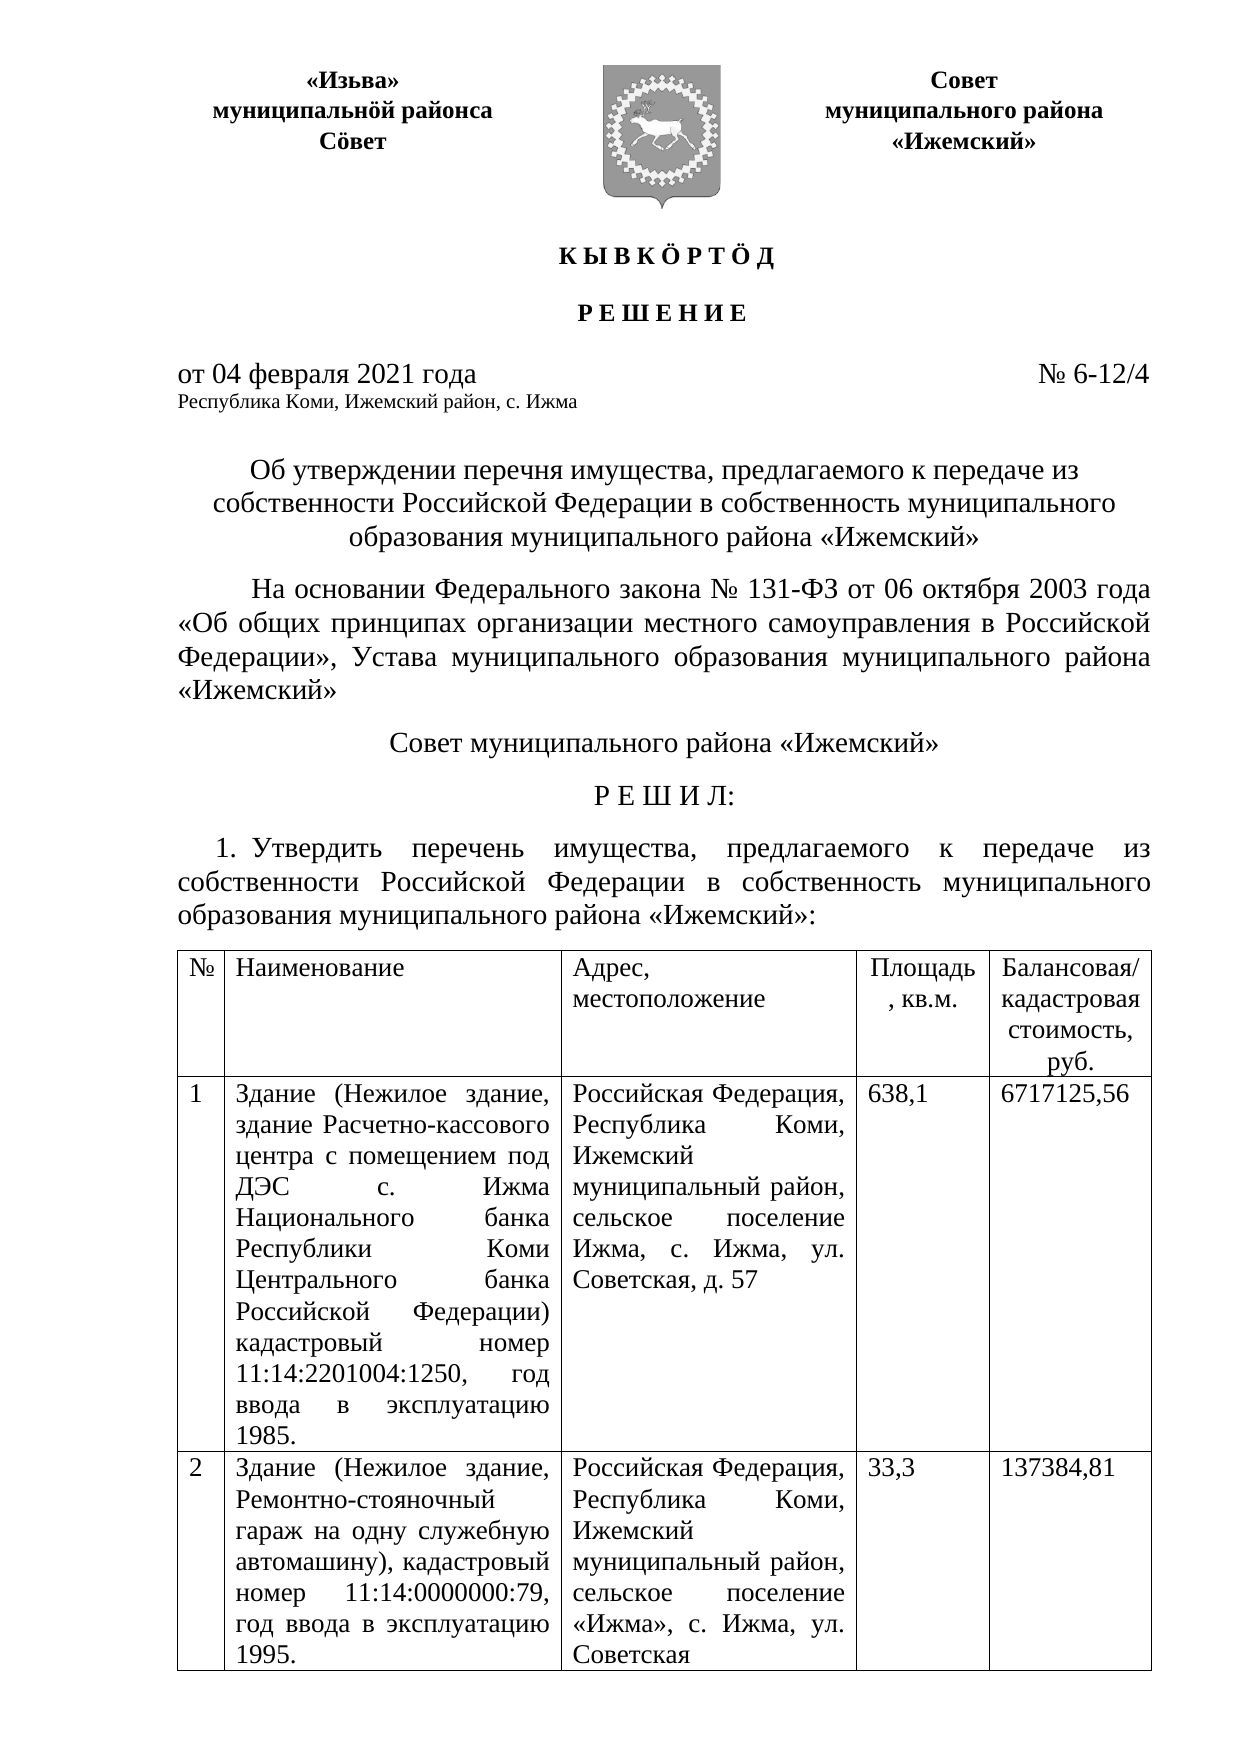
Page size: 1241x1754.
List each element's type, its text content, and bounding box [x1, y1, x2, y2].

list Утвердить перечень имущества, предлагаемого к передаче из собственности Российской Федерации в собственность муниципального образования муниципального района «Ижемский»: [177, 830, 1152, 931]
text К Ы В К Ö Р Т Ö Д [177, 241, 1152, 269]
text Республика Коми, Ижемский район, с. Ижма [177, 389, 1152, 413]
table_cell 33,3 [857, 1452, 989, 1669]
table_header Площадь, кв.м. [857, 951, 989, 1076]
picture [603, 65, 721, 209]
table_cell 6717125,56 [990, 1077, 1151, 1451]
text Совет муниципального района «Ижемский» [177, 725, 1152, 758]
text Об утверждении перечня имущества, предлагаемого к передаче из собственности Российской Федерации в собственность муниципального образования муниципального района «Ижемский» [177, 452, 1152, 552]
table_cell 2 [178, 1452, 224, 1669]
table_header Совет муниципального района «Ижемский» [764, 65, 1163, 241]
table_cell 137384,81 [990, 1452, 1151, 1669]
table_header № [178, 951, 224, 1076]
text от 04 февраля 2021 года № 6-12/4 [177, 356, 1152, 389]
table_cell Здание (Нежилое здание, здание Расчетно-кассового центра с помещением под ДЭС с. Ижма Национального банка Республики Коми Центрального банка Российской Федерации) кадастровый номер 11:14:2201004:1250, год ввода в эксплуатацию 1985. [225, 1077, 561, 1451]
table_header Балансовая/ кадастровая стоимость, руб. [990, 951, 1151, 1076]
text Р Е Ш И Л: [177, 778, 1152, 811]
table_header Наименование [225, 951, 561, 1076]
table_cell 1 [178, 1077, 224, 1451]
table_cell 638,1 [857, 1077, 989, 1451]
table_header «Изьва» муниципальнöй районса Сöвет [177, 65, 528, 241]
table_cell Российская Федерация, Республика Коми, Ижемский муниципальный район, сельское поселение «Ижма», с. Ижма, ул. Советская [562, 1452, 856, 1669]
table_header [528, 65, 764, 241]
table_cell Здание (Нежилое здание, Ремонтно-стояночный гараж на одну служебную автомашину), кадастровый номер 11:14:0000000:79, год ввода в эксплуатацию 1995. [225, 1452, 561, 1669]
text На основании Федерального закона № 131-ФЗ от 06 октября 2003 года «Об общих принципах организации местного самоуправления в Российской Федерации», Устава муниципального образования муниципального района «Ижемский» [177, 572, 1152, 706]
text Р Е Ш Е Н И Е [177, 298, 1152, 327]
table_header Адрес, местоположение [562, 951, 856, 1076]
table_cell Российская Федерация, Республика Коми, Ижемский муниципальный район, сельское поселение Ижма, с. Ижма, ул. Советская, д. 57 [562, 1077, 856, 1451]
